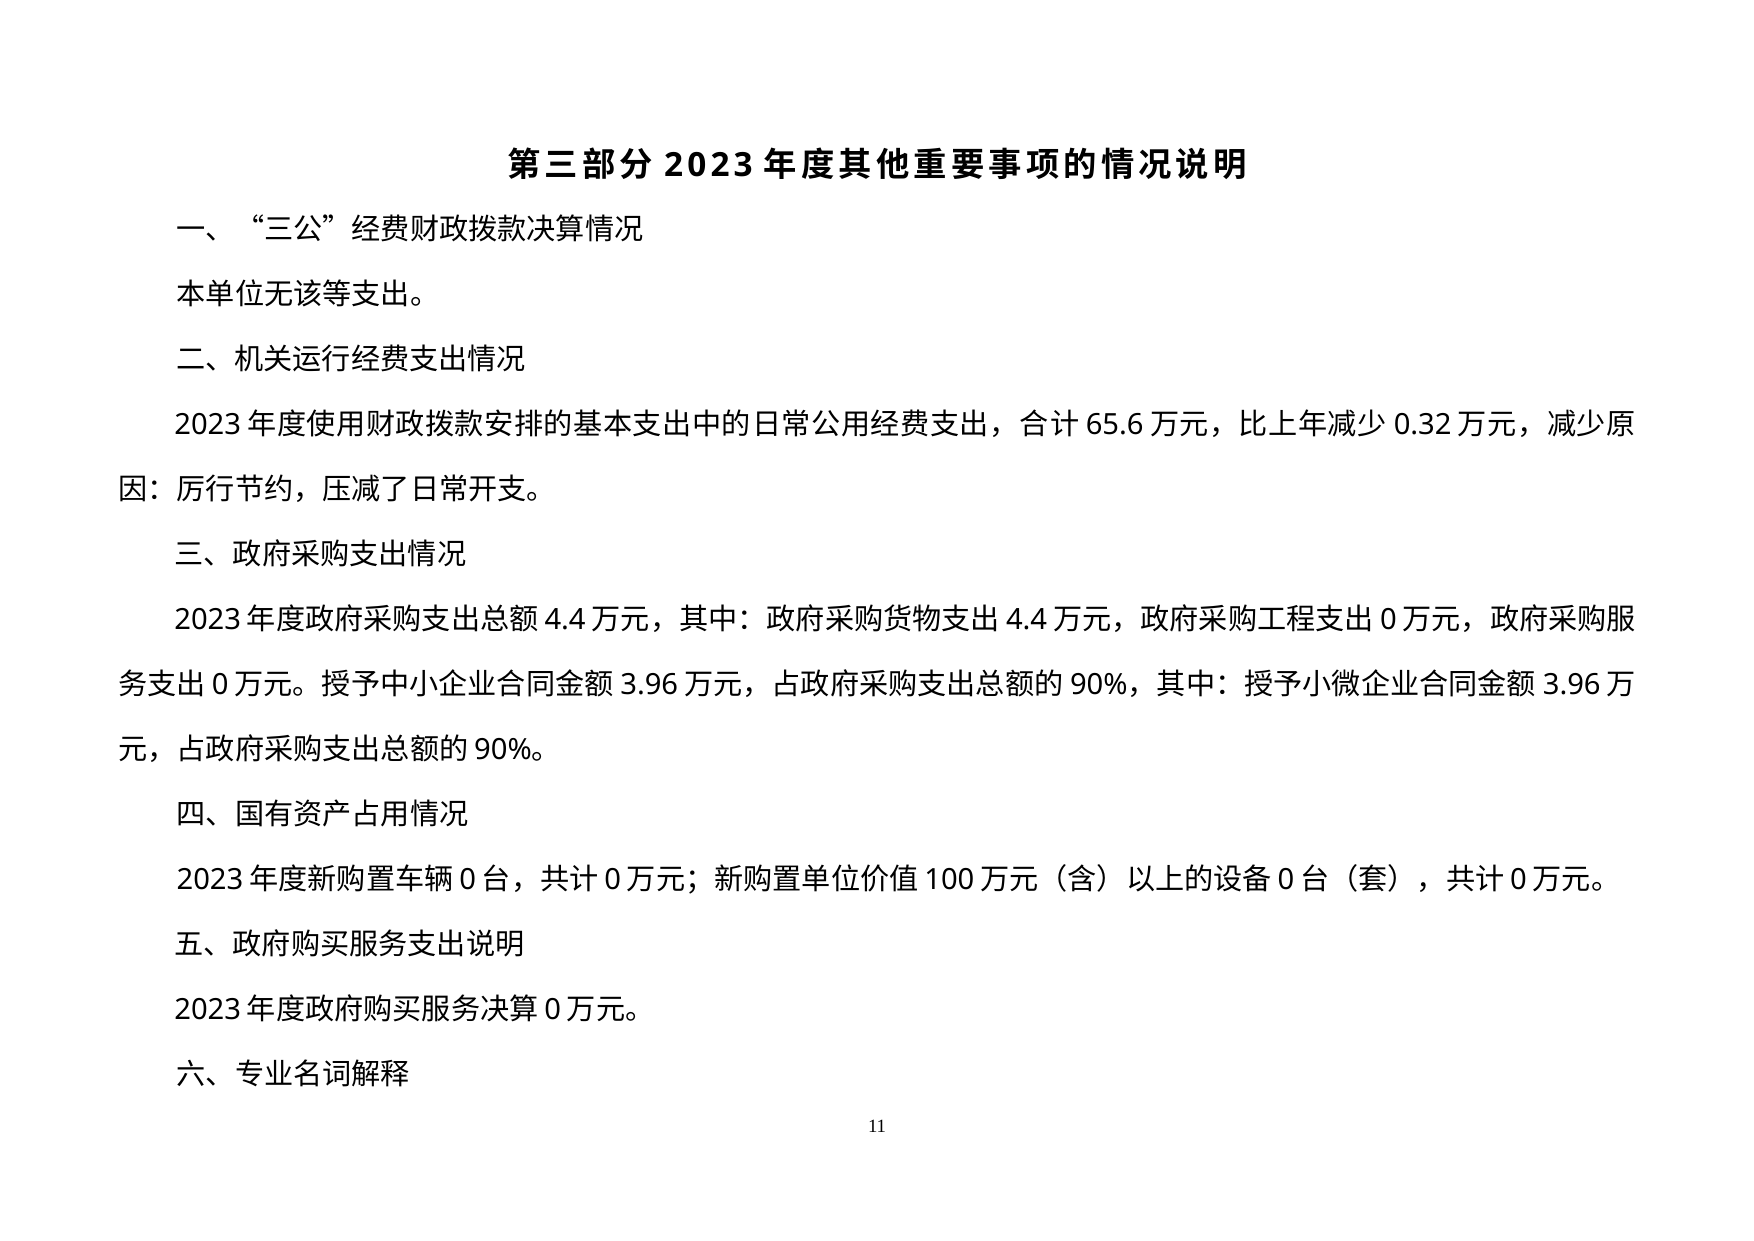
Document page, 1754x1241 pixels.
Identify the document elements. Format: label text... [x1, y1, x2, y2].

text 一、“三公”经费财政拨款决算情况 [118, 194, 1636, 259]
text 三、政府采购支出情况 [174, 519, 1636, 584]
text 二、机关运行经费支出情况 [118, 324, 1636, 389]
text 五、政府购买服务支出说明 [118, 909, 1636, 974]
text 2023年度使用财政拨款安排的基本支出中的日常公用经费支出，合计65.6万元，比上年减少0.32万元，减少原因：厉行节约，压减了日常开支。 [118, 389, 1636, 519]
text 六、专业名词解释 [118, 1039, 1636, 1104]
text 本单位无该等支出。 [118, 259, 1636, 324]
text 四、国有资产占用情况 [118, 779, 1636, 844]
text 2023年度政府采购支出总额4.4万元，其中：政府采购货物支出4.4万元，政府采购工程支出0万元，政府采购服务支出0万元。授予中小企业合同金额3.96万元，占政府采购支出总额的90%，其中：授予小微企业合同金额3.96万元，占政府采购支出总额的90%。 [118, 584, 1636, 779]
text 2023年度新购置车辆0台，共计0万元；新购置单位价值100万元（含）以上的设备0台（套），共计0万元。 [118, 844, 1636, 909]
text 2023年度政府购买服务决算0万元。 [118, 974, 1636, 1039]
text 第三部分2023年度其他重要事项的情况说明 [118, 129, 1636, 194]
